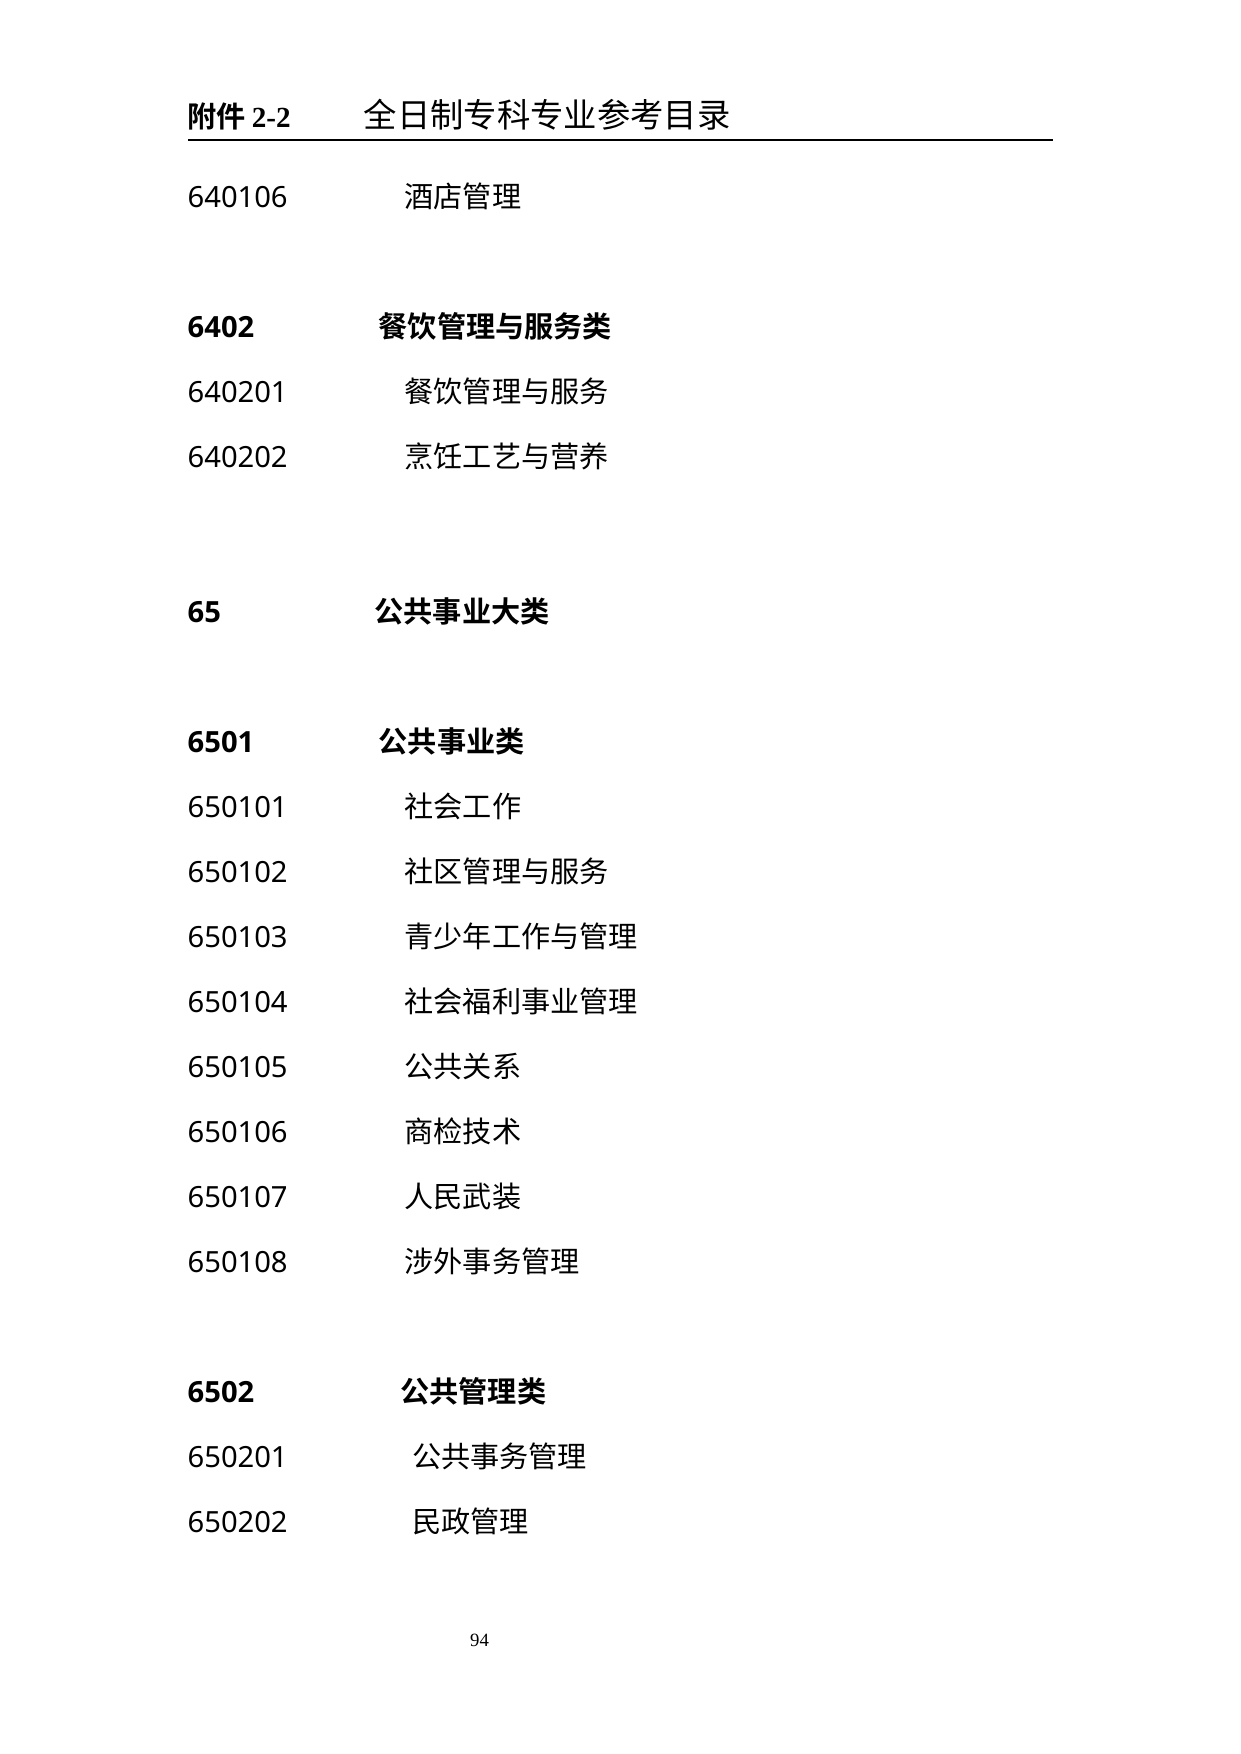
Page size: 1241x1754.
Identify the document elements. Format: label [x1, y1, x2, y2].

text [187, 162, 1053, 487]
text [187, 512, 1053, 1552]
